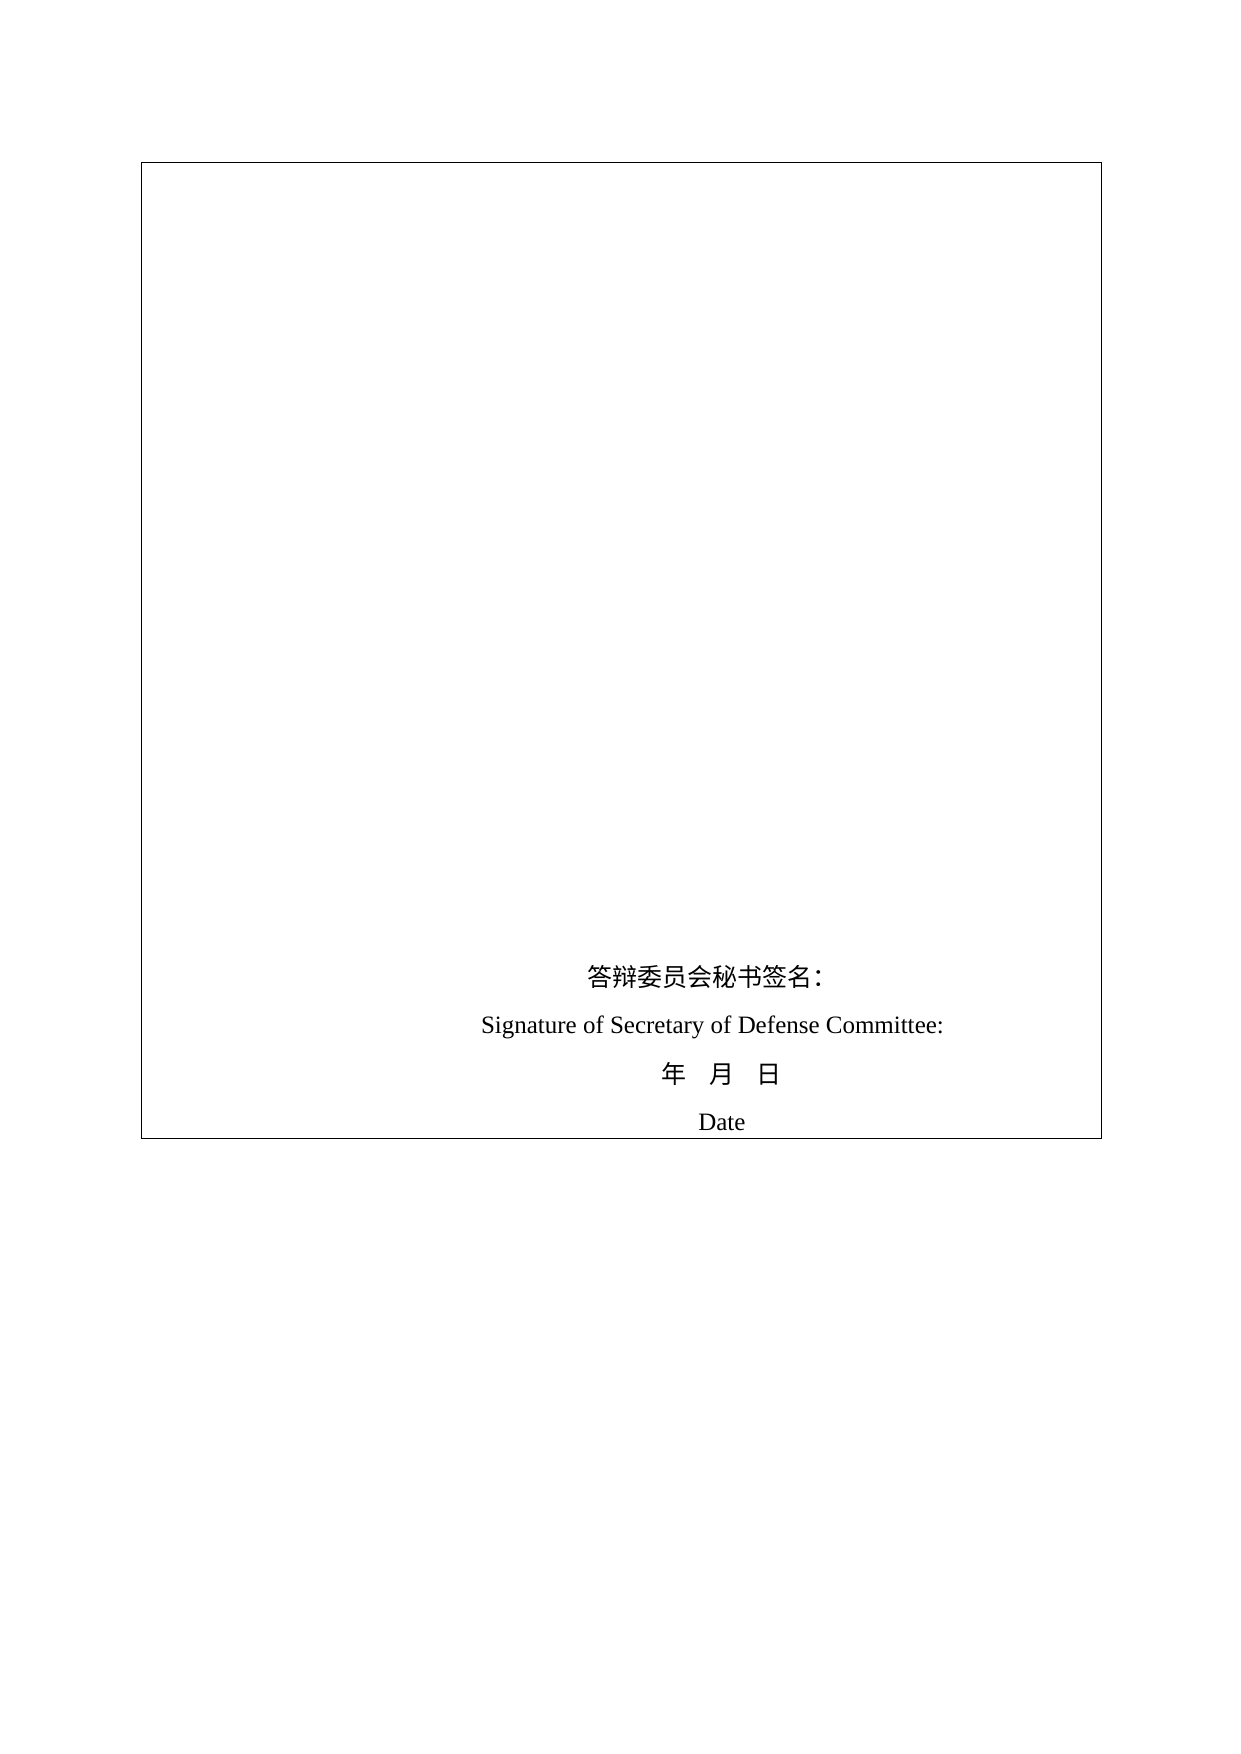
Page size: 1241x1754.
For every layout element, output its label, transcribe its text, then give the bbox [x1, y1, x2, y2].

table_header 答辩委员会秘书签名： Signature of Secretary of Defense Committee: 年 月 日 Date [142, 163, 1101, 1138]
